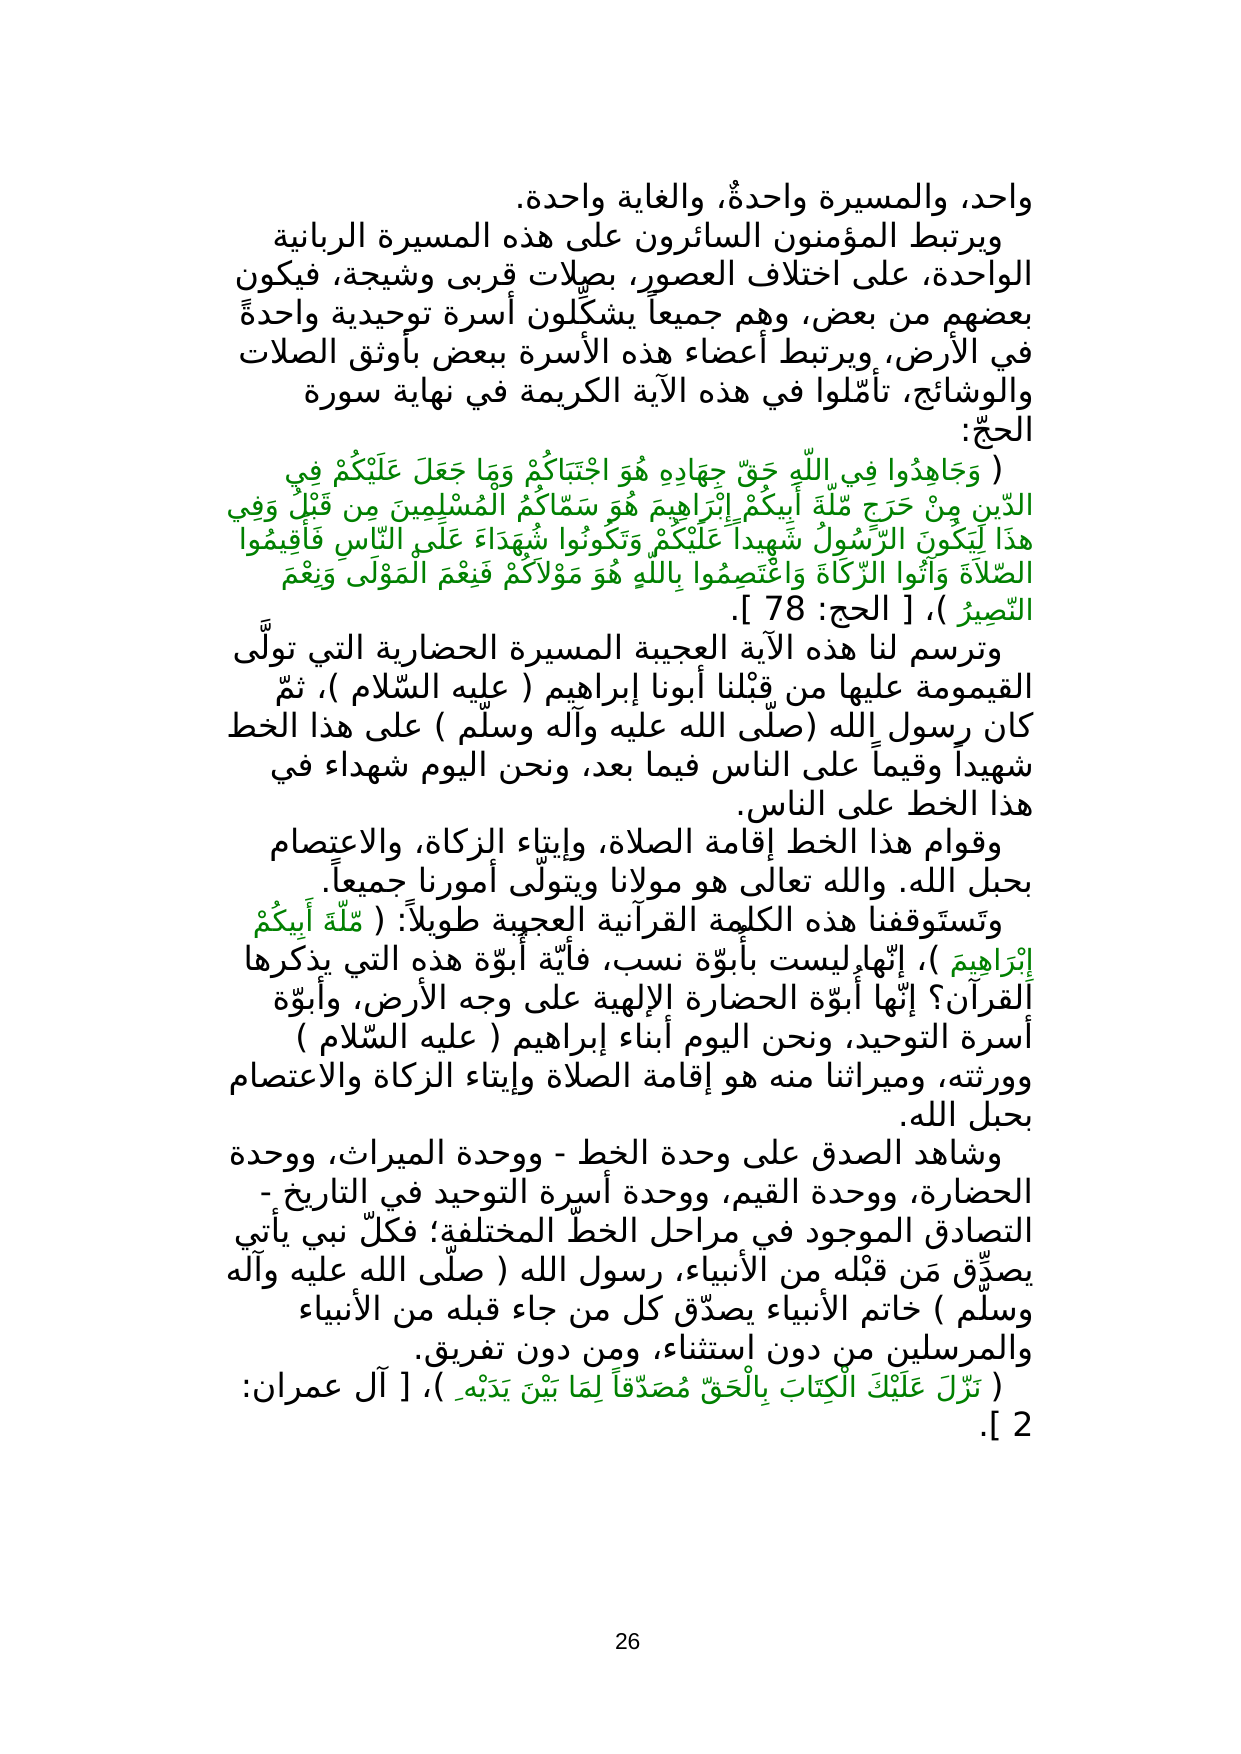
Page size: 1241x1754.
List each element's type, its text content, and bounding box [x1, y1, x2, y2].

text ويرتبط المؤمنون السائرون على هذه المسيرة الربانية الواحدة، على اختلاف العصور، بصلات قربى وشيجة، فيكون بعضهم من بعض، وهم جميعاً يشكِّلون أسرة توحيدية واحدةً في الأرض، ويرتبط أعضاء هذه الأسرة ببعض بأوثق الصلات والوشائج، تأمّلوا في هذه الآية الكريمة في نهاية سورة الحجّ: [222, 216, 1033, 449]
text ( نَزّلَ عَلَيْكَ الْكِتَابَ بِالْحَقّ مُصَدّقاً لِمَا بَيْنَ يَدَيْه ِ )، [ آل عمران: 2 ]. [222, 1367, 1033, 1445]
text واحد، والمسيرة واحدةٌ، والغاية واحدة. [222, 177, 1033, 216]
text وترسم لنا هذه الآية العجيبة المسيرة الحضارية التي تولَّى القيمومة عليها من قبْلنا أبونا إبراهيم ( عليه السّلام )، ثمّ كان رسول الله (صلّى الله عليه وآله وسلّم ) على هذا الخط شهيداً وقيماً على الناس فيما بعد، ونحن اليوم شهداء في هذا الخط على الناس. [222, 629, 1033, 823]
text وقوام هذا الخط إقامة الصلاة، وإيتاء الزكاة، والاعتصام بحبل الله. والله تعالى هو مولانا ويتولّى أمورنا جميعاً. [222, 823, 1033, 901]
text وتَستَوقفنا هذه الكلمة القرآنية العجيبة طويلاً: ( مّلّةَ أَبِيكُمْ إِبْرَاهِيمَ )، إنّها ليست بأُبوّة نسب، فأيّة أُبوّة هذه التي يذكرها القرآن؟ إنّها أُبوّة الحضارة الإلهية على وجه الأرض، وأبوّة أسرة التوحيد، ونحن اليوم أبناء إبراهيم ( عليه السّلام ) وورثته، وميراثنا منه هو إقامة الصلاة وإيتاء الزكاة والاعتصام بحبل الله. [222, 901, 1033, 1134]
text ( وَجَاهِدُوا فِي اللّهِ حَقّ جِهَادِهِ هُوَ اجْتَبَاكُمْ وَمَا جَعَلَ عَلَيْكُمْ فِي الدّينِ مِنْ حَرَجٍ مّلّةَ أَبِيكُمْ إِبْرَاهِيمَ هُوَ سَمّاكُمُ الْمُسْلِمِينَ مِن قَبْلُ وَفِي هذَا لِيَكُونَ الرّسُولُ شَهِيداً عَلَيْكُمْ وَتَكُونُوا شُهَدَاءَ عَلَى النّاسِ فَأَقِيمُوا الصّلاَةَ وَآتُوا الزّكَاةَ وَاعْتَصِمُوا بِاللّهِ‏ِ هُوَ مَوْلاَكُمْ فَنِعْمَ الْمَوْلَى‏ وَنِعْمَ النّصِيرُ )، [ الحج: 78 ]. [222, 449, 1033, 629]
text وشاهد الصدق على وحدة الخط - ووحدة الميراث، ووحدة الحضارة، ووحدة القيم، ووحدة أسرة التوحيد في التاريخ - التصادق الموجود في مراحل الخطّ المختلفة؛ فكلّ نبي يأتي يصدِّق مَن قبْله من الأنبياء، رسول الله ( صلّى الله عليه وآله وسلّم ) خاتم الأنبياء يصدّق كل من جاء قبله من الأنبياء والمرسلين من دون استثناء، ومن دون تفريق. [222, 1134, 1033, 1367]
